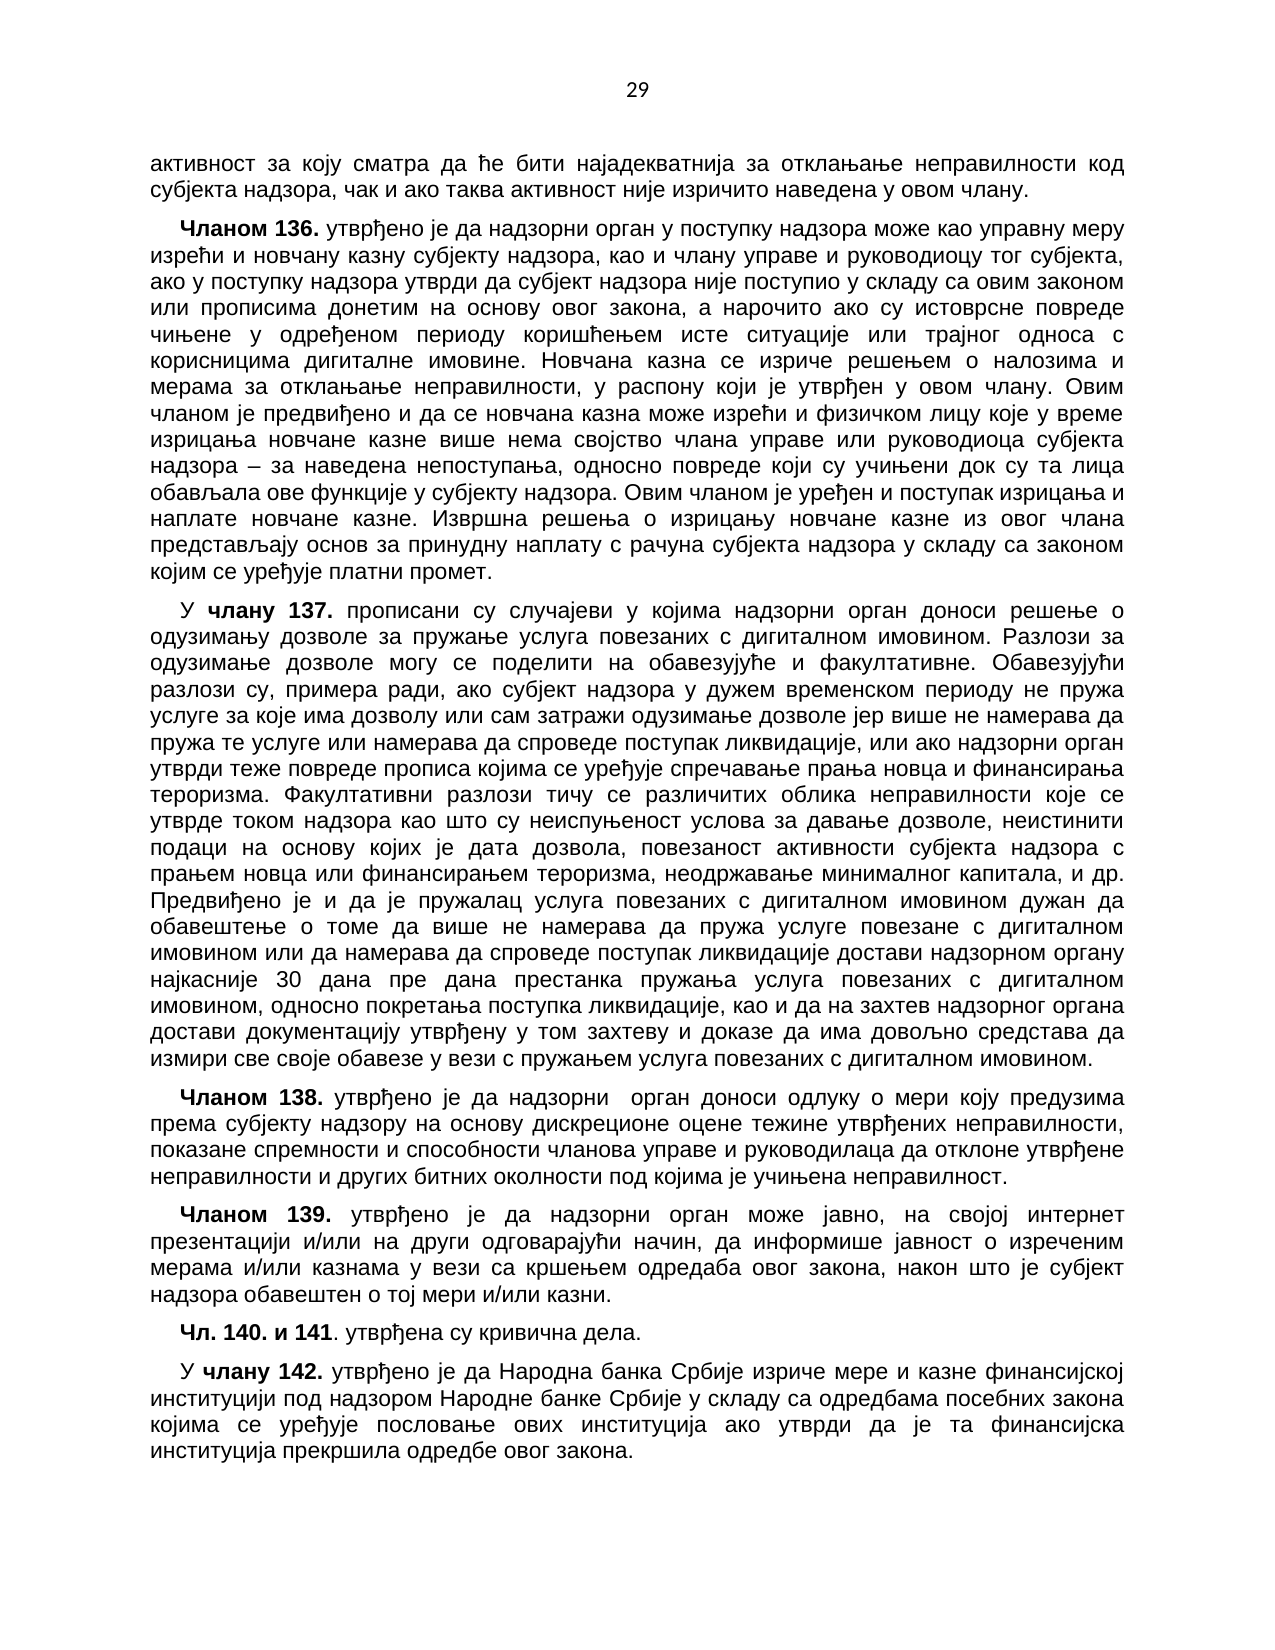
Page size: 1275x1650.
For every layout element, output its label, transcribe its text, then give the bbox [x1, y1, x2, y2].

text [150, 150, 1125, 203]
text Чланом 139. утврђено је да надзорни орган може јавно, на својој интернет презентацији и/или на други одговарајући начин, да информише јавност о изреченим мерама и/или казнама у вези са кршењем одредаба овог закона, након што је субјект надзора обавештен о тој мери и/или казни. [150, 1201, 1125, 1307]
text Чланом 136. утврђено је да надзорни орган у поступку надзора може као управну меру изрећи и новчану казну субјекту надзора, као и члану управе и руководиоцу тог субјекта, ако у поступку надзора утврди да субјект надзора није поступио у складу са овим законом или прописима донетим на основу овог закона, а нарочито ако су истоврсне повреде чињене у одређеном периоду коришћењем исте ситуације или трајног односа с корисницима дигиталне имовине. Новчана казна се изриче решењем о налозима и мерама за отклањање неправилности, у распону који је утврђен у овом члану. Овим чланом је предвиђено и да се новчана казна може изрећи и физичком лицу које у време изрицања новчане казне више нeма својство члана управе или руководиоца субјекта надзора – за наведена непоступања, односно повреде који су учињени док су та лица обављала ове функције у субјекту надзора. Овим чланом је уређен и поступак изрицања и наплате новчане казне. Извршна решења о изрицању новчане казне из овог члана представљају основ за принудну наплату с рачуна субјекта надзора у складу са законом којим се уређује платни промет. [150, 215, 1125, 584]
text Чланом 138. утврђено је да надзорни орган доноси одлуку о мери коју предузима према субјекту надзору на основу дискреционе оцене тежине утврђених неправилности, показане спремности и способности чланова управе и руководилаца да отклоне утврђене неправилности и других битних околности под којима је учињена неправилност. [150, 1083, 1125, 1189]
text У члану 142. утврђено је да Народна банка Србије изриче мере и казне финансијској институцији под надзором Народне банке Србије у складу са одредбама посебних закона којима се уређује пословање ових институција ако утврди да је та финансијска институција прекршила одредбе овог закона. [150, 1358, 1125, 1464]
text Чл. 140. и 141. утврђена су кривична дела. [150, 1319, 1125, 1346]
text У члану 137. прописани су случајеви у којима надзорни орган доноси решење о одузимању дозволе за пружање услуга повезаних с дигиталном имовином. Разлози за одузимање дозволе могу се поделити на обавезујуће и факултативне. Обавезујући разлози су, примера ради, ако субјект надзора у дужем временском периоду не пружа услуге за које има дозволу или сам затражи одузимање дозволе јер више не намерава да пружа те услуге или намерава да спроведе поступак ликвидације, или ако надзорни орган утврди теже повреде прописа којима се уређује спречавање прања новца и финансирања тероризма. Факултативни разлози тичу се различитих облика неправилности које се утврде током надзора као што су неиспуњеност услова за давање дозволе, неистинити подаци на основу којих је дата дозвола, повезаност активности субјекта надзора с прањем новца или финансирањем тероризма, неодржавање минималног капитала, и др. Предвиђено је и да је пружалац услуга повезаних с дигиталном имовином дужан да обавештење о томе да више не намерава да пружа услуге повезане с дигиталном имовином или да намерава да спроведе поступак ликвидације достави надзорном органу најкасније 30 дана пре дана престанка пружања услуга повезаних с дигиталном имовином, односно покретања поступка ликвидације, као и да на захтев надзорног органа достави документацију утврђену у том захтеву и доказе да има довољно средстава да измири све своје обавезе у вези с пружањем услуга повезаних с дигиталном имовином. [150, 597, 1125, 1071]
